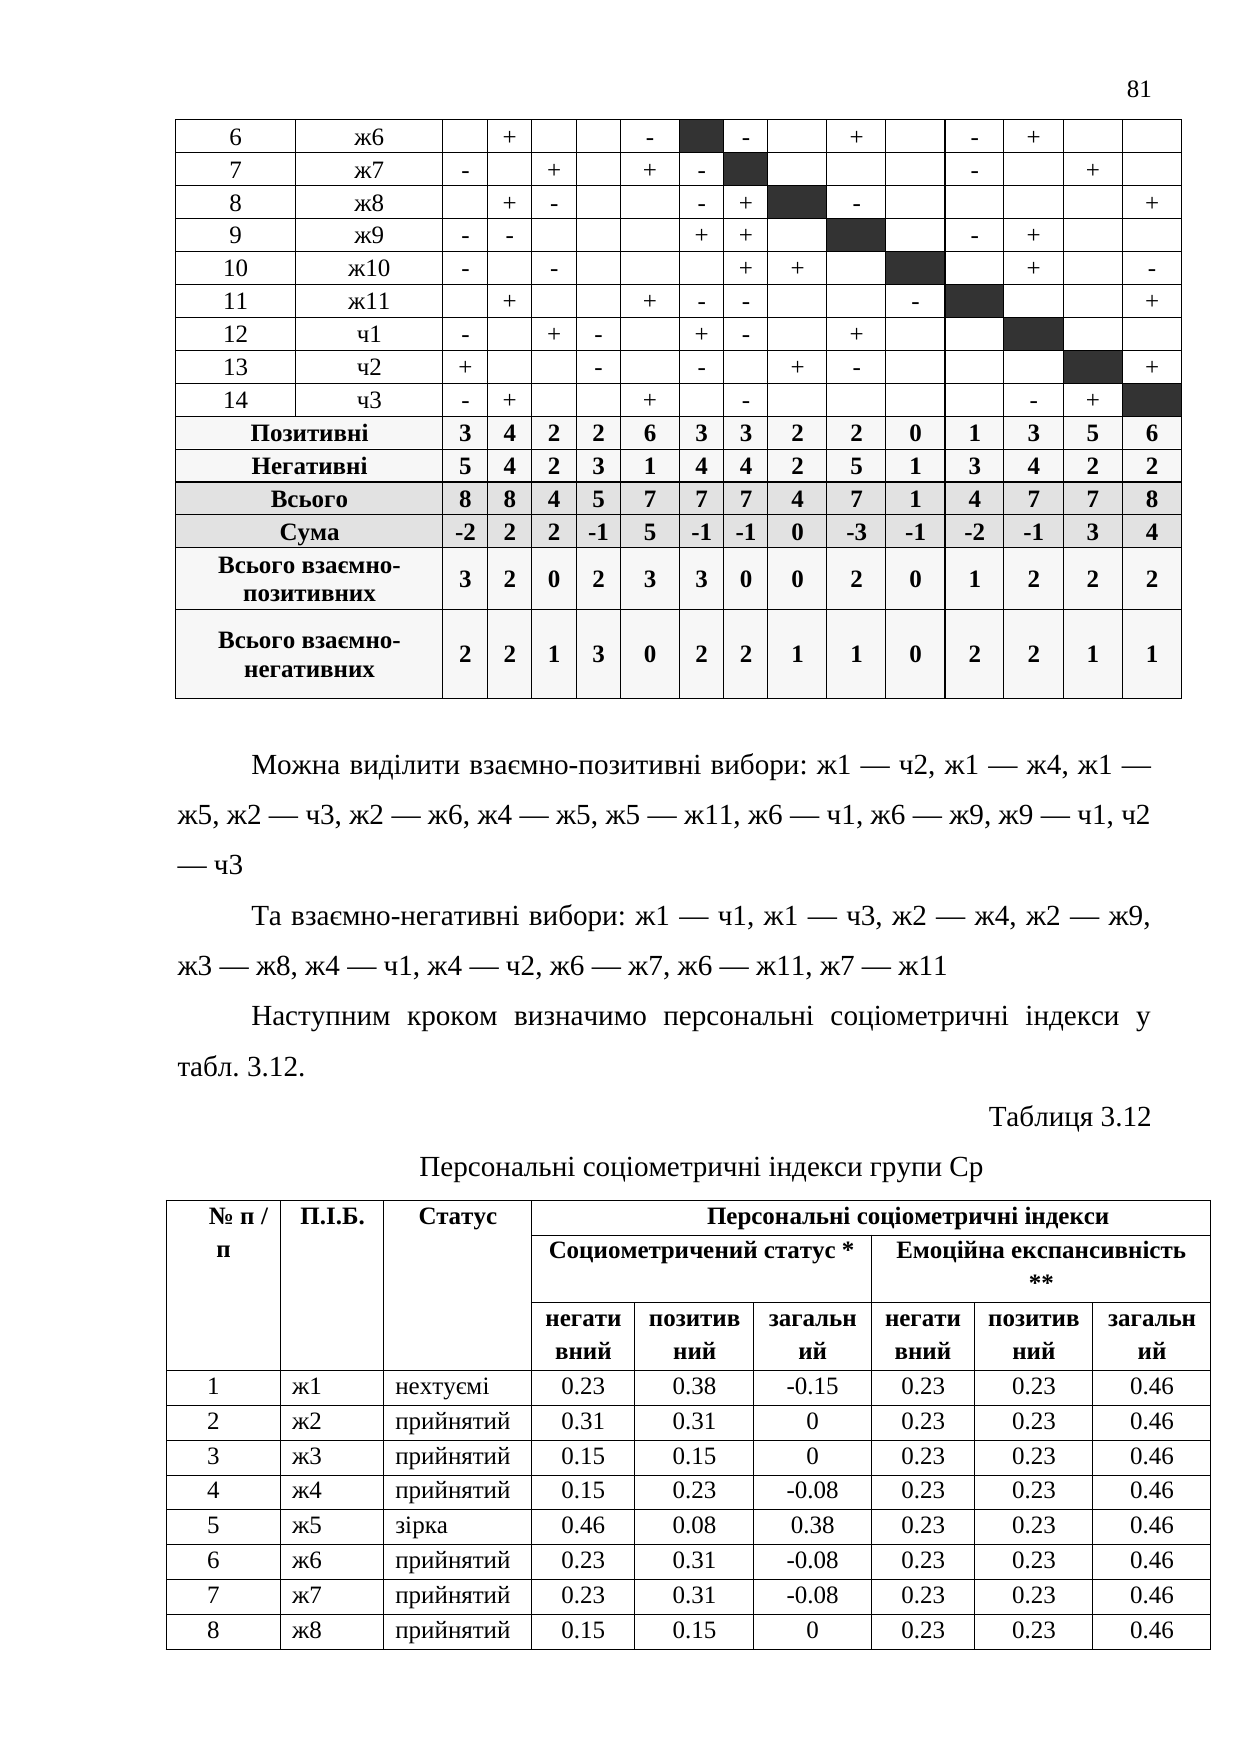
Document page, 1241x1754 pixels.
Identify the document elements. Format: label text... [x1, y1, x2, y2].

table_cell [827, 153, 885, 185]
table_cell - [621, 120, 679, 152]
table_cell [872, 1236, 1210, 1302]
table_cell - [724, 120, 767, 152]
table_cell - [724, 318, 767, 350]
table_cell [488, 318, 531, 350]
table_cell [946, 186, 1003, 218]
table_cell [768, 219, 826, 251]
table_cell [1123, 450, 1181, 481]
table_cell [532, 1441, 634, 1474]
table_cell + [1004, 120, 1063, 152]
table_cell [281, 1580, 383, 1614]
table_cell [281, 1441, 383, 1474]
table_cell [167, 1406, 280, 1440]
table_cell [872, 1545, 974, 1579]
table_cell [1064, 351, 1122, 383]
table_cell + [621, 153, 679, 185]
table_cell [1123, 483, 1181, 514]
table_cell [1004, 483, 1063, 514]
table_cell + [724, 252, 767, 284]
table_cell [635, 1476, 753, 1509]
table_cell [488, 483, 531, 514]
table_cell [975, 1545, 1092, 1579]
text Наступним кроком визначимо персональні соціометричні індекси у табл. 3.12. [177, 998, 1152, 1082]
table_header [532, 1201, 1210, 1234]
table_cell 3 [680, 417, 723, 448]
table_cell [827, 384, 885, 416]
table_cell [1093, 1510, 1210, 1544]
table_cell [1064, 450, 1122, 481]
table_cell [768, 186, 826, 218]
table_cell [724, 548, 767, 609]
table_cell [443, 285, 487, 317]
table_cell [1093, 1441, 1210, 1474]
table_cell [621, 252, 679, 284]
table_cell [532, 120, 576, 152]
table_cell + [768, 351, 826, 383]
table_cell [1064, 120, 1122, 152]
table_cell [768, 318, 826, 350]
table_cell - [724, 285, 767, 317]
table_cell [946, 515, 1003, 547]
table_cell + [1004, 219, 1063, 251]
table_cell - [443, 384, 487, 416]
table_cell [768, 153, 826, 185]
table_cell 1 [621, 450, 679, 481]
table_cell [1004, 351, 1063, 383]
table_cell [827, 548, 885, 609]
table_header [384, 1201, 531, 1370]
table_cell 4 [724, 450, 767, 481]
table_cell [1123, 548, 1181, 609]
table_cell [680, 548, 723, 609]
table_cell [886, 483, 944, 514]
table_cell [680, 252, 723, 284]
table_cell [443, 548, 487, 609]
table_cell - [680, 351, 723, 383]
table_cell 2 [768, 417, 826, 448]
table_cell - [443, 219, 487, 251]
table_cell 1 [946, 417, 1003, 448]
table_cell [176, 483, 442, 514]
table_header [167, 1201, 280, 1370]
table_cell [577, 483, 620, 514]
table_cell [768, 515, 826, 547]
table_cell [577, 153, 620, 185]
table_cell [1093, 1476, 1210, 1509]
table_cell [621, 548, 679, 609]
table_cell + [724, 186, 767, 218]
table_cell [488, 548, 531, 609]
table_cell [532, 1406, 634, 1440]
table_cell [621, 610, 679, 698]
text Можна виділити взаємно-позитивні вибори: ж1 — ч2, ж1 — ж4, ж1 — ж5, ж2 — ч3, ж2 — ж6, ж4 — ж5, ж5 — ж11, ж6 — ч1, ж6 — ж9, ж9 — ч1, ч2 — ч3 [177, 747, 1152, 881]
table_cell ч1 [296, 318, 442, 350]
table_cell [946, 252, 1003, 284]
table_cell 5 [1064, 417, 1122, 448]
table_cell ж7 [296, 153, 442, 185]
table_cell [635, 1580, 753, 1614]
table_cell [946, 351, 1003, 383]
table_cell [1064, 219, 1122, 251]
table_cell [621, 219, 679, 251]
table_cell [1064, 318, 1122, 350]
table_cell [532, 219, 576, 251]
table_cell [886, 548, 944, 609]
table_cell [886, 120, 944, 152]
table_cell [886, 318, 944, 350]
table_cell ж11 [296, 285, 442, 317]
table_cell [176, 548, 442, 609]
table_cell [946, 384, 1003, 416]
table_cell - [532, 186, 576, 218]
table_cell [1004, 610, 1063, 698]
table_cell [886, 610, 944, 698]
table_cell + [1004, 252, 1063, 284]
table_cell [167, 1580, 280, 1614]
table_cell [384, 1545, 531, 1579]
table_cell 3 [1004, 417, 1063, 448]
table_cell - [443, 318, 487, 350]
table_cell [1123, 153, 1181, 185]
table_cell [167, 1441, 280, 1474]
table_cell + [768, 252, 826, 284]
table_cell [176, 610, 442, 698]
table_cell + [532, 153, 576, 185]
table_cell [577, 285, 620, 317]
table_cell 2 [827, 417, 885, 448]
table_cell [886, 351, 944, 383]
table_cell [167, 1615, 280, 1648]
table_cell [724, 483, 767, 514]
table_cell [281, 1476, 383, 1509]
table_cell [443, 186, 487, 218]
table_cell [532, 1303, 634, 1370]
table_cell - [577, 318, 620, 350]
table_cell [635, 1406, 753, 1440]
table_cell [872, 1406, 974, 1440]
table_cell - [886, 285, 944, 317]
table_cell [680, 384, 723, 416]
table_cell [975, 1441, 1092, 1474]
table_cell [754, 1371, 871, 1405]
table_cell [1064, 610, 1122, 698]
table_cell [488, 252, 531, 284]
table_cell [886, 219, 944, 251]
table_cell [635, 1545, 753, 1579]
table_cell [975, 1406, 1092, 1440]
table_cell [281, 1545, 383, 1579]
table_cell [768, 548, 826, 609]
table_cell + [488, 384, 531, 416]
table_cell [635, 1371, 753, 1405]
table_cell - [827, 186, 885, 218]
table_cell - [532, 252, 576, 284]
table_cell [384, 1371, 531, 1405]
table_cell [1064, 285, 1122, 317]
table_cell ж9 [296, 219, 442, 251]
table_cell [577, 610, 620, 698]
table_cell [768, 285, 826, 317]
table_cell [680, 120, 723, 152]
table_cell + [827, 318, 885, 350]
table_cell [886, 153, 944, 185]
text Таблиця 3.12 [177, 1099, 1152, 1133]
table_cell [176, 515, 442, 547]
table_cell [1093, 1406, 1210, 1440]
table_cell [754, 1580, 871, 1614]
table_cell 4 [488, 450, 531, 481]
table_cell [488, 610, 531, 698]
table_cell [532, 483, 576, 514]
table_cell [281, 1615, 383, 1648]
table_cell [827, 285, 885, 317]
table_cell 4 [488, 417, 531, 448]
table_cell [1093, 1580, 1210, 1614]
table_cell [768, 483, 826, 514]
table_cell [577, 186, 620, 218]
table_cell 2 [532, 417, 576, 448]
table_cell [768, 384, 826, 416]
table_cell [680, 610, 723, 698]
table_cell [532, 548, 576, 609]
table_cell + [1123, 186, 1181, 218]
table_cell 1 [886, 450, 944, 481]
table_cell ч3 [296, 384, 442, 416]
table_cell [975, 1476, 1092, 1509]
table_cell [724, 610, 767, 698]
table_cell [886, 186, 944, 218]
table_cell [768, 120, 826, 152]
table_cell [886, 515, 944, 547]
table_cell [532, 285, 576, 317]
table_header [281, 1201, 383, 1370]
table_cell [577, 219, 620, 251]
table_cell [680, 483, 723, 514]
table_cell 3 [724, 417, 767, 448]
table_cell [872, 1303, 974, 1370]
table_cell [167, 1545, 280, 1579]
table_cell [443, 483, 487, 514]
table_cell + [621, 285, 679, 317]
table_cell [827, 252, 885, 284]
table_cell [827, 219, 885, 251]
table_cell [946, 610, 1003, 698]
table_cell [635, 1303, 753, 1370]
table_cell 3 [577, 450, 620, 481]
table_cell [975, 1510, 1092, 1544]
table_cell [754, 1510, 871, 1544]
table_cell 2 [768, 450, 826, 481]
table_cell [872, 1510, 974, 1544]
table_cell + [680, 219, 723, 251]
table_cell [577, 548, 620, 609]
table_cell [621, 351, 679, 383]
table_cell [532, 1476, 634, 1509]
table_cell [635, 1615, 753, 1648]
table_cell - [946, 120, 1003, 152]
table_cell 8 [176, 186, 295, 218]
table_cell - [488, 219, 531, 251]
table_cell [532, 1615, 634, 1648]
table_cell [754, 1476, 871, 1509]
table_cell [577, 252, 620, 284]
table_cell [532, 351, 576, 383]
table_cell [1123, 120, 1181, 152]
table_cell - [680, 186, 723, 218]
table_cell [443, 120, 487, 152]
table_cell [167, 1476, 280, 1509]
table_cell + [1064, 384, 1122, 416]
table_cell 10 [176, 252, 295, 284]
table_cell + [680, 318, 723, 350]
table_cell [724, 351, 767, 383]
table_cell [946, 318, 1003, 350]
table_cell - [724, 384, 767, 416]
table_cell - [946, 153, 1003, 185]
table_cell 9 [176, 219, 295, 251]
table_cell [1064, 252, 1122, 284]
table_cell [946, 285, 1003, 317]
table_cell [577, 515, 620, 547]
table_cell - [443, 153, 487, 185]
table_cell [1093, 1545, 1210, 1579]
table_cell + [1123, 285, 1181, 317]
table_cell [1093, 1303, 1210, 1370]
table_cell Негативні [176, 450, 442, 481]
table_cell ч2 [296, 351, 442, 383]
table_cell - [680, 153, 723, 185]
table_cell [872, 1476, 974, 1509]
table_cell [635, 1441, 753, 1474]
table_cell [1004, 285, 1063, 317]
table_cell [724, 153, 767, 185]
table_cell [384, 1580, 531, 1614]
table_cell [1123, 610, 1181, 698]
table_cell [488, 153, 531, 185]
table_cell + [827, 120, 885, 152]
table_cell + [488, 186, 531, 218]
table_cell + [488, 285, 531, 317]
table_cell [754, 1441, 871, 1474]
table_cell 7 [176, 153, 295, 185]
table_cell 14 [176, 384, 295, 416]
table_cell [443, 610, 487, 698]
table_cell [1123, 318, 1181, 350]
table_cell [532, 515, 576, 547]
table_cell ж8 [296, 186, 442, 218]
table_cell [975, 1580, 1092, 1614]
text Та взаємно-негативні вибори: ж1 — ч1, ж1 — ч3, ж2 — ж4, ж2 — ж9, ж3 — ж8, ж4 — ч1, ж4 — ч2, ж6 — ж7, ж6 — ж11, ж7 — ж11 [177, 898, 1152, 982]
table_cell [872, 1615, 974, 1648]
table_cell 5 [827, 450, 885, 481]
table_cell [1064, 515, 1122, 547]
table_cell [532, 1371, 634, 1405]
table_cell - [577, 351, 620, 383]
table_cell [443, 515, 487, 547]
table_cell [488, 351, 531, 383]
table_cell - [443, 252, 487, 284]
table_cell [577, 120, 620, 152]
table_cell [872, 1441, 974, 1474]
table_cell 2 [577, 417, 620, 448]
table_cell [621, 186, 679, 218]
table_cell 6 [1123, 417, 1181, 448]
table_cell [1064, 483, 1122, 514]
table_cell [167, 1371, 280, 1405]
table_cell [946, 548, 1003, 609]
table_cell 13 [176, 351, 295, 383]
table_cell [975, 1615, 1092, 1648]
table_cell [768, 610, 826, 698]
table_cell + [443, 351, 487, 383]
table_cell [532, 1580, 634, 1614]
table_cell 2 [532, 450, 576, 481]
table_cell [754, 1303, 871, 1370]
table_cell [1123, 219, 1181, 251]
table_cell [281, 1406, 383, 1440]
table_cell [1004, 186, 1063, 218]
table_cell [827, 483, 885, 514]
table_cell [621, 318, 679, 350]
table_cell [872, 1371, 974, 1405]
table_cell [886, 384, 944, 416]
table_cell 3 [946, 450, 1003, 481]
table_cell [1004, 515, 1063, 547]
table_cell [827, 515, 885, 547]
table_cell ж6 [296, 120, 442, 152]
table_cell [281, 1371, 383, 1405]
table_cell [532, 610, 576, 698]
table_cell [1004, 153, 1063, 185]
table_cell [1004, 318, 1063, 350]
table_cell [1123, 384, 1181, 416]
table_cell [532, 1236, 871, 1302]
table_cell [577, 384, 620, 416]
table_cell 0 [886, 417, 944, 448]
table_cell + [1064, 153, 1122, 185]
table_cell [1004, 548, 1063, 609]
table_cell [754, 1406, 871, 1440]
table_cell 11 [176, 285, 295, 317]
table_cell - [680, 285, 723, 317]
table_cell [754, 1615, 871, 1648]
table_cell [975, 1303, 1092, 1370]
table_cell + [488, 120, 531, 152]
table_cell 4 [680, 450, 723, 481]
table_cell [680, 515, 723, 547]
table_cell 5 [443, 450, 487, 481]
table_cell ж10 [296, 252, 442, 284]
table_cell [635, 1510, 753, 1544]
table_cell 6 [176, 120, 295, 152]
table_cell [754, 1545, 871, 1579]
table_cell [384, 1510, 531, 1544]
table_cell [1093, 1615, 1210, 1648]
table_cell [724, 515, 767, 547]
text Персональні соціометричні індекси групи Ср [177, 1149, 1152, 1183]
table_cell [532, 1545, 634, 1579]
table_cell - [827, 351, 885, 383]
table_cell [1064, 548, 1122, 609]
table_cell + [621, 384, 679, 416]
table_cell Позитивні [176, 417, 442, 448]
table_cell 6 [621, 417, 679, 448]
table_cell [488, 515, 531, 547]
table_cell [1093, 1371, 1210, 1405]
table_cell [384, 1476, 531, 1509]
table_cell - [1123, 252, 1181, 284]
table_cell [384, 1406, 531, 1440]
table_cell - [946, 219, 1003, 251]
table_cell + [724, 219, 767, 251]
table_cell [886, 252, 944, 284]
table_cell 3 [443, 417, 487, 448]
table_cell 12 [176, 318, 295, 350]
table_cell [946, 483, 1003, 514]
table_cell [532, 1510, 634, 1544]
table_cell + [1123, 351, 1181, 383]
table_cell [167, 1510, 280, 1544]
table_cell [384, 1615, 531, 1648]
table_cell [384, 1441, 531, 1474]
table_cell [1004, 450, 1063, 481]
table_cell [1064, 186, 1122, 218]
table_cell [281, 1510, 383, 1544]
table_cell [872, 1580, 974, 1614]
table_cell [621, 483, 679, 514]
table_cell [532, 384, 576, 416]
table_cell + [532, 318, 576, 350]
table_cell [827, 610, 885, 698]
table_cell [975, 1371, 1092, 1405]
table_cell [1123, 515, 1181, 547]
table_cell - [1004, 384, 1063, 416]
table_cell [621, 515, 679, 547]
